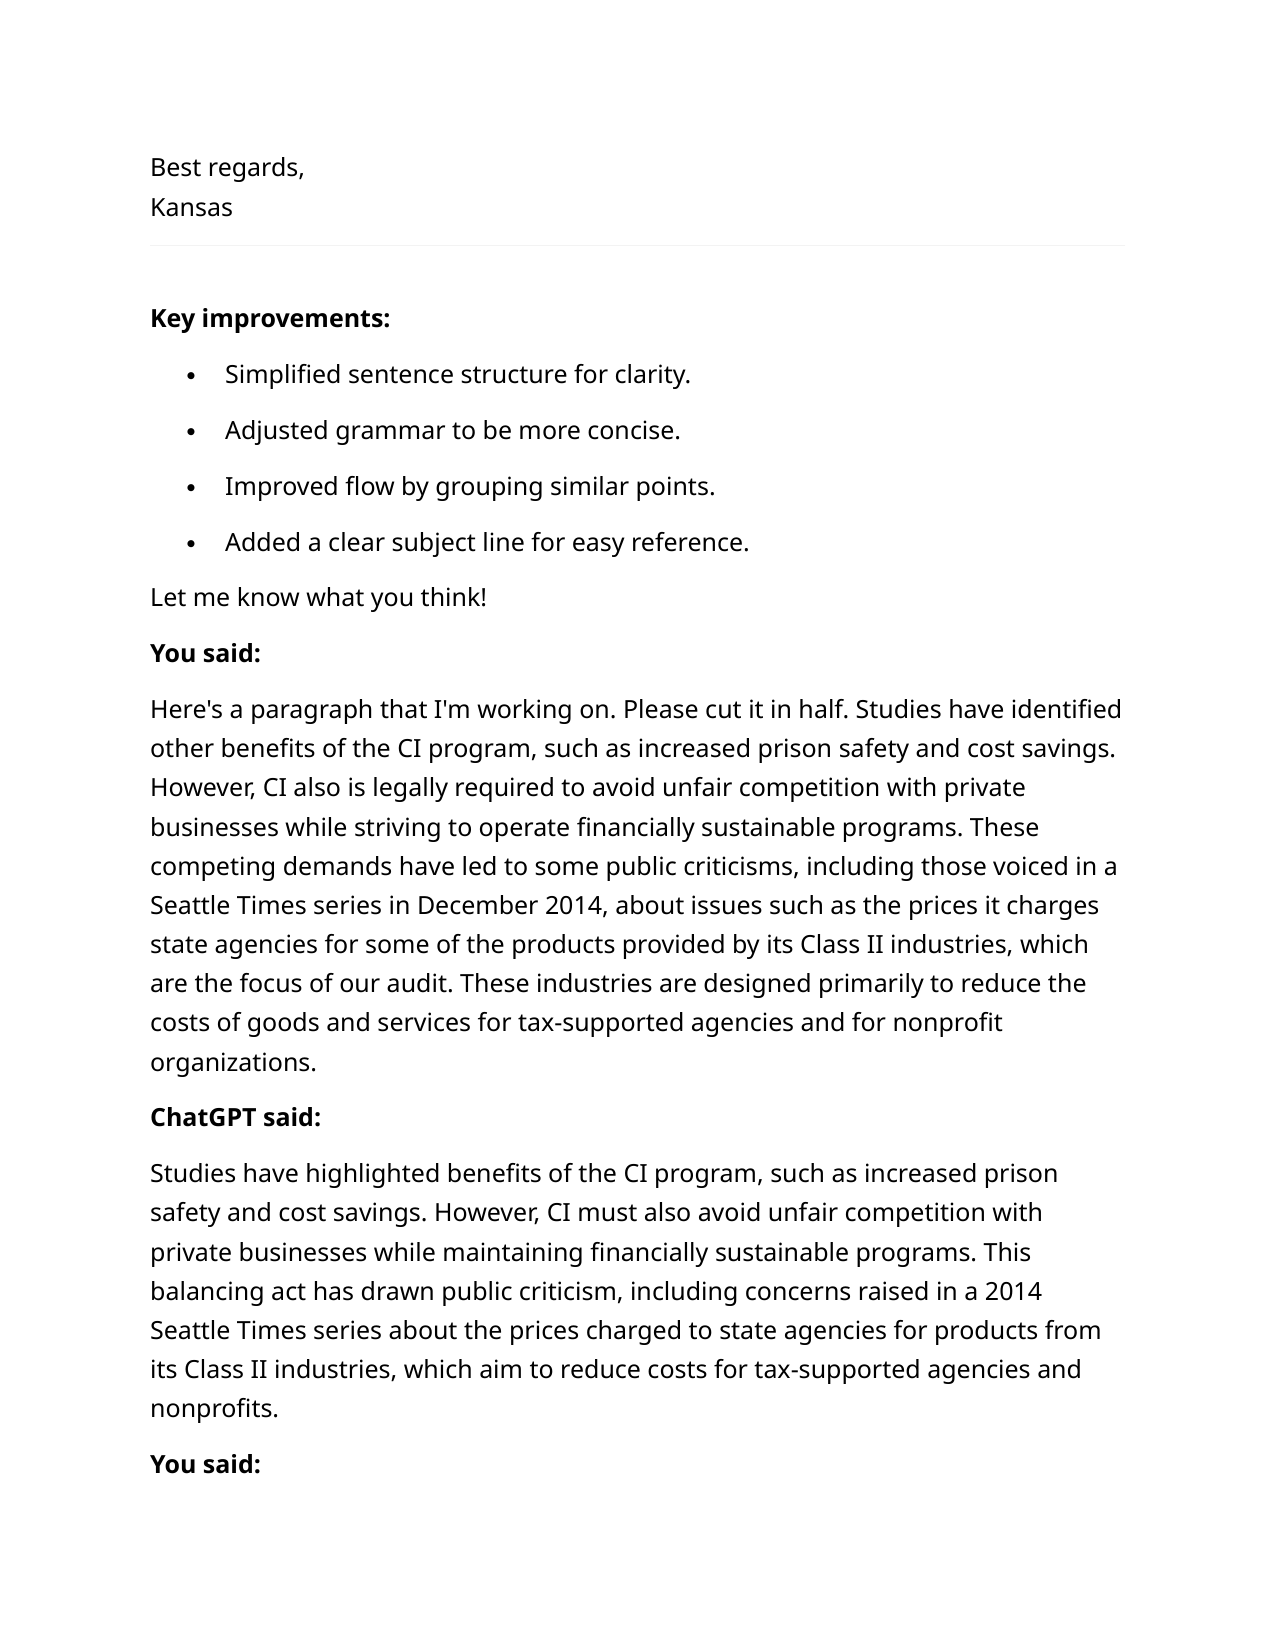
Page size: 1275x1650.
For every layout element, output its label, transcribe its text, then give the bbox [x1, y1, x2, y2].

text Best regards, Kansas [150, 150, 1125, 223]
text ChatGPT said: [150, 1100, 1125, 1134]
text You said: [150, 1447, 1125, 1481]
list Simplified sentence structure for clarity. [187, 357, 1125, 391]
text Here's a paragraph that I'm working on. Please cut it in half. Studies have identified other benefits of the CI program, such as increased prison safety and cost savings. However, CI also is legally required to avoid unfair competition with private businesses while striving to operate financially sustainable programs. These competing demands have led to some public criticisms, including those voiced in a Seattle Times series in December 2014, about issues such as the prices it charges state agencies for some of the products provided by its Class II industries, which are the focus of our audit. These industries are designed primarily to reduce the costs of goods and services for tax-supported agencies and for nonprofit organizations. [150, 692, 1125, 1078]
list Added a clear subject line for easy reference. [187, 524, 1125, 558]
text Studies have highlighted benefits of the CI program, such as increased prison safety and cost savings. However, CI must also avoid unfair competition with private businesses while maintaining financially sustainable programs. This balancing act has drawn public criticism, including concerns raised in a 2014 Seattle Times series about the prices charged to state agencies for products from its Class II industries, which aim to reduce costs for tax-supported agencies and nonprofits. [150, 1156, 1125, 1425]
text Let me know what you think! [150, 580, 1125, 614]
list Adjusted grammar to be more concise. [187, 412, 1125, 447]
text Key improvements: [150, 301, 1125, 335]
text You said: [150, 636, 1125, 670]
list Improved flow by grouping similar points. [187, 468, 1125, 502]
